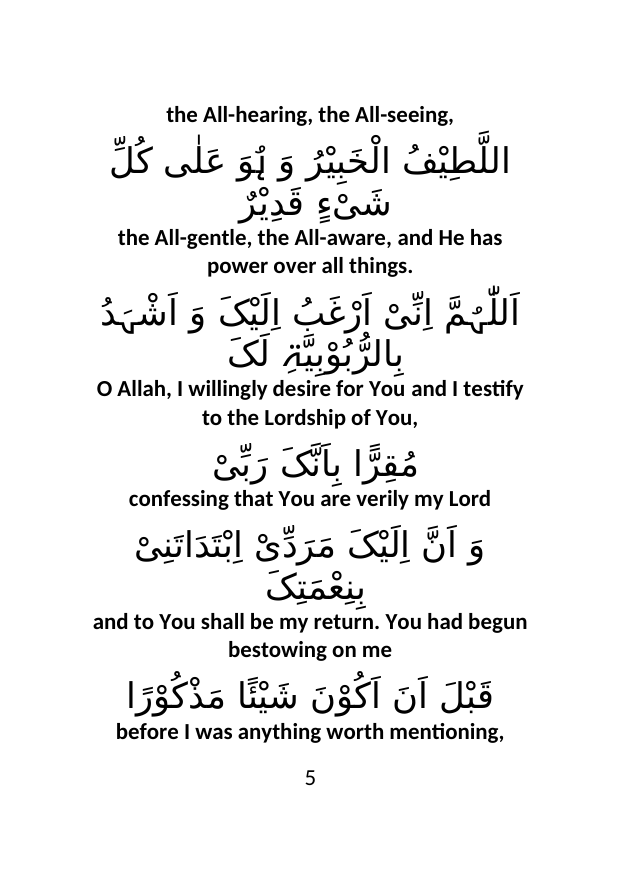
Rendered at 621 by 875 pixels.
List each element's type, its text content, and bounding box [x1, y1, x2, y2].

text and to You shall be my return. You had begun bestowing on me [90, 607, 530, 663]
text وَ اَنَّ اِلَیْکَ مَرَدِّیْ اِبْتَدَاتَنِیْ بِنِعْمَتِکَ [90, 525, 530, 607]
text قَبْلَ اَنَ اَکُوْنَ شَیْئًا مَذْکُوْرًا [90, 676, 530, 717]
text مُقِرًّا بِاَنَّکَ رَبِّیْ [90, 443, 530, 484]
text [90, 101, 530, 128]
text O Allah, I willingly desire for You and I testify to the Lordship of You, [90, 374, 530, 431]
text confessing that You are verily my Lord [90, 484, 530, 512]
text اَللّٰہُمَّ اِنِّیْ اَرْغَبُ اِلَیْکَ وَ اَشْہَدُ بِالرُّبُوْبِیَّۃِ لَکَ [90, 292, 530, 374]
text اللَّطِیْفُ الْخَبِیْرُ وَ ہُوَ عَلٰی کُلِّ شَیْءٍ قَدِیْرٌ [90, 141, 530, 223]
text before I was anything worth mentioning, [90, 717, 530, 745]
text the All-gentle, the All-aware, and He has power over all things. [90, 223, 530, 279]
